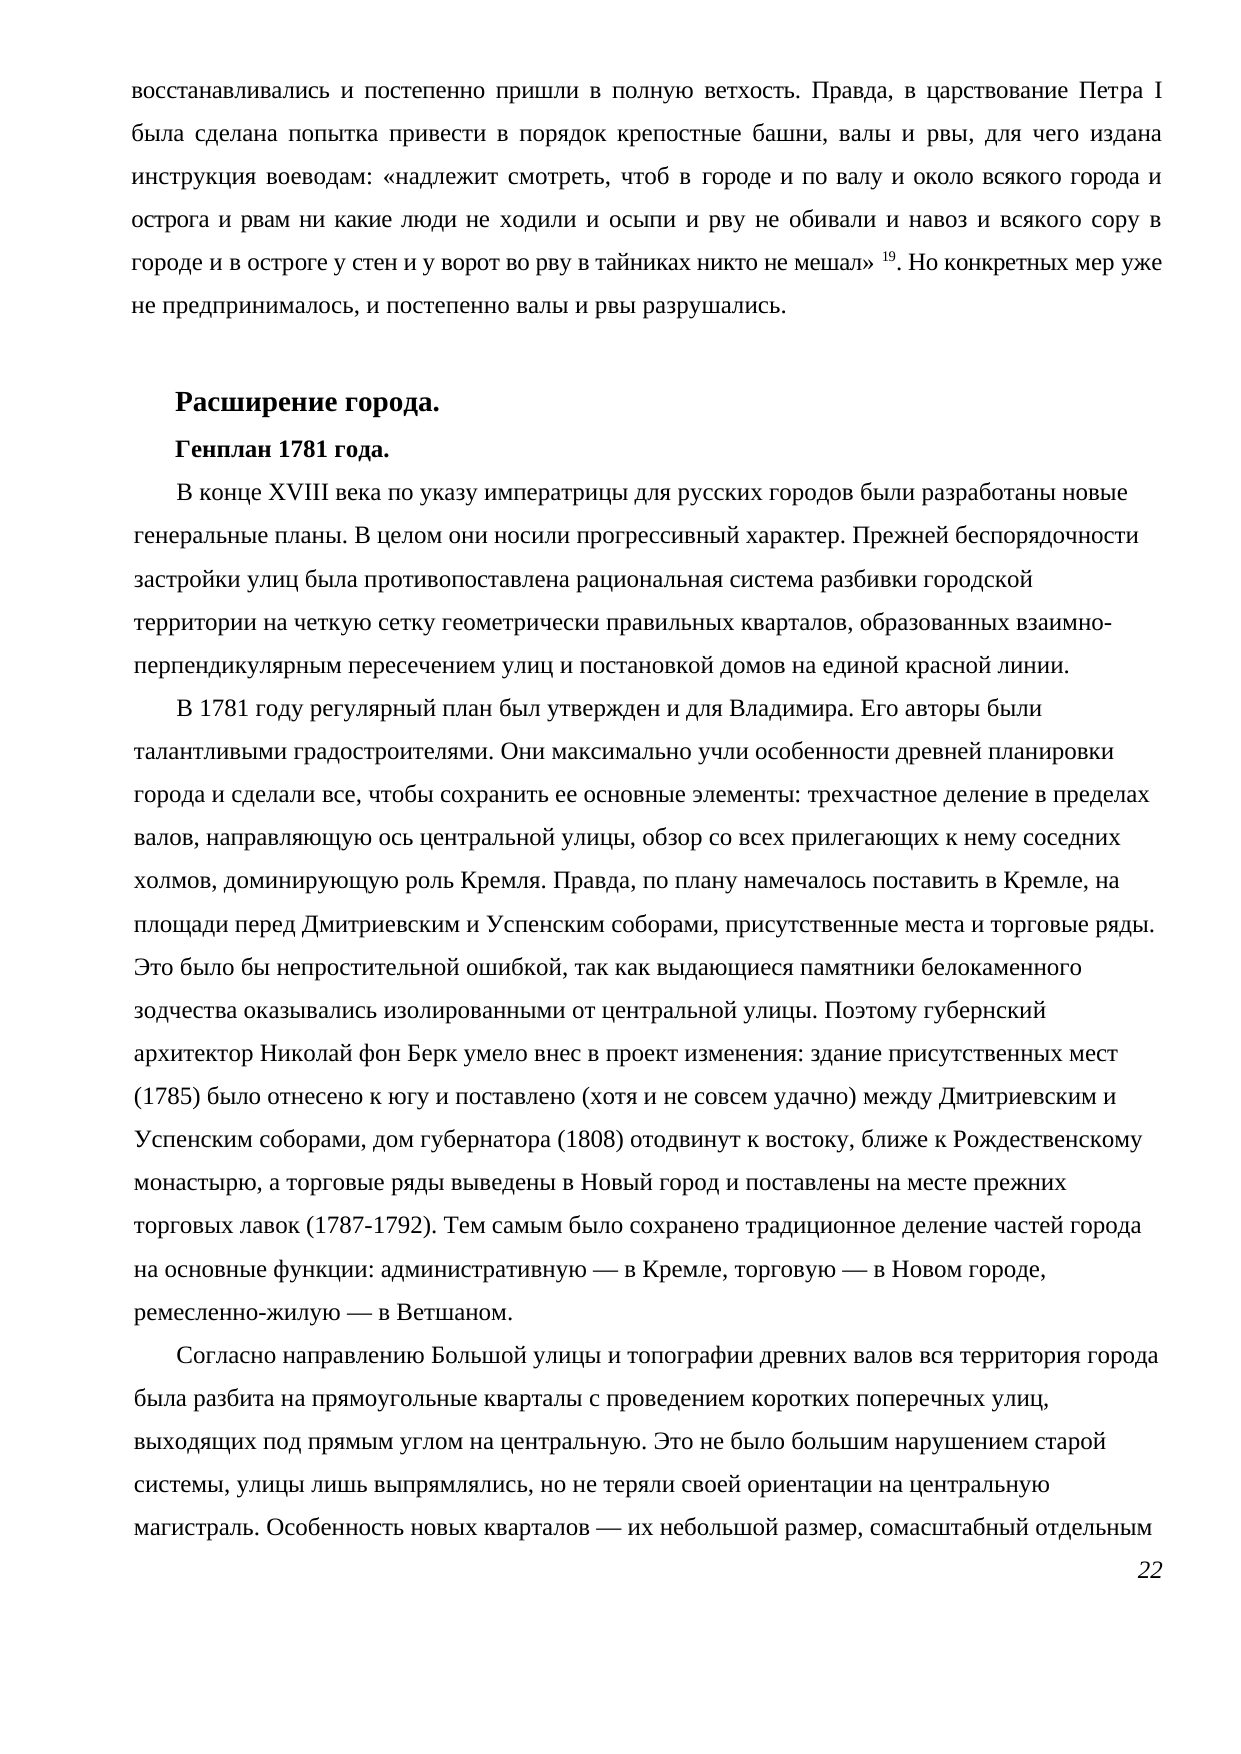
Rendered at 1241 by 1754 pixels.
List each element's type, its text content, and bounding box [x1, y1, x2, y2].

text В 1781 году регулярный план был утвержден и для Владимира. Его авторы были талантливыми градостроителями. Они максимально учли особенности древней планировки города и сделали все, чтобы сохранить ее основные элементы: трехчастное деление в пределах валов, направляющую ось центральной улицы, обзор со всех прилегающих к нему соседних холмов, доминирующую роль Кремля. Правда, по плану намечалось поставить в Кремле, на площади перед Дмитриевским и Успенским соборами, присутственные места и торговые ряды. Это было бы непростительной ошибкой, так как выдающиеся памятники белокаменного зодчества оказывались изолированными от центральной улицы. Поэтому губернский архитектор Николай фон Берк умело внес в проект изменения: здание присутственных мест (1785) было отнесено к югу и поставлено (хотя и не совсем удачно) между Дмитриевским и Успенским соборами, дом губернатора (1808) отодвинут к востоку, ближе к Рождественскому монастырю, а торговые ряды выведены в Новый город и поставлены на месте прежних торговых лавок (1787-1792). Тем самым было сохранено традиционное деление частей города на основные функции: административную — в Кремле, торговую — в Новом городе, ремесленно-жилую — в Ветшаном. [134, 693, 1162, 1326]
text Расширение города. [131, 384, 1162, 417]
text восстанавливались и постепенно пришли в полную ветхость. Правда, в царствование Петра I была сделана попытка привести в порядок крепостные башни, валы и рвы, для чего издана инструкция воеводам: «надлежит смотреть, чтоб в городе и по валу и около всякого города и острога и рвам ни какие люди не ходили и осыпи и рву не обивали и навоз и всякого сору в городе и в остроге у стен и у ворот во рву в тайниках никто не мешал» 19. Но конкретных мер уже не предпринималось, и постепенно валы и рвы разрушались. [131, 75, 1162, 319]
text В конце XVIII века по указу императрицы для русских городов были разработаны новые генеральные планы. В целом они носили прогрессивный характер. Прежней беспорядочности застройки улиц была противопоставлена рациональная система разбивки городской территории на четкую сетку геометрически правильных кварталов, образованных взаимно-перпендикулярным пересечением улиц и постановкой домов на единой красной линии. [134, 477, 1162, 679]
text Генплан 1781 года. [131, 434, 1162, 463]
text Согласно направлению Большой улицы и топографии древних валов вся территория города была разбита на прямоугольные кварталы с проведением коротких поперечных улиц, выходящих под прямым углом на центральную. Это не было большим нарушением старой системы, улицы лишь выпрямлялись, но не теряли своей ориентации на центральную магистраль. Особенность новых кварталов — их небольшой размер, сомасштабный отдельным [134, 1340, 1162, 1541]
text 22 [134, 1556, 1162, 1584]
